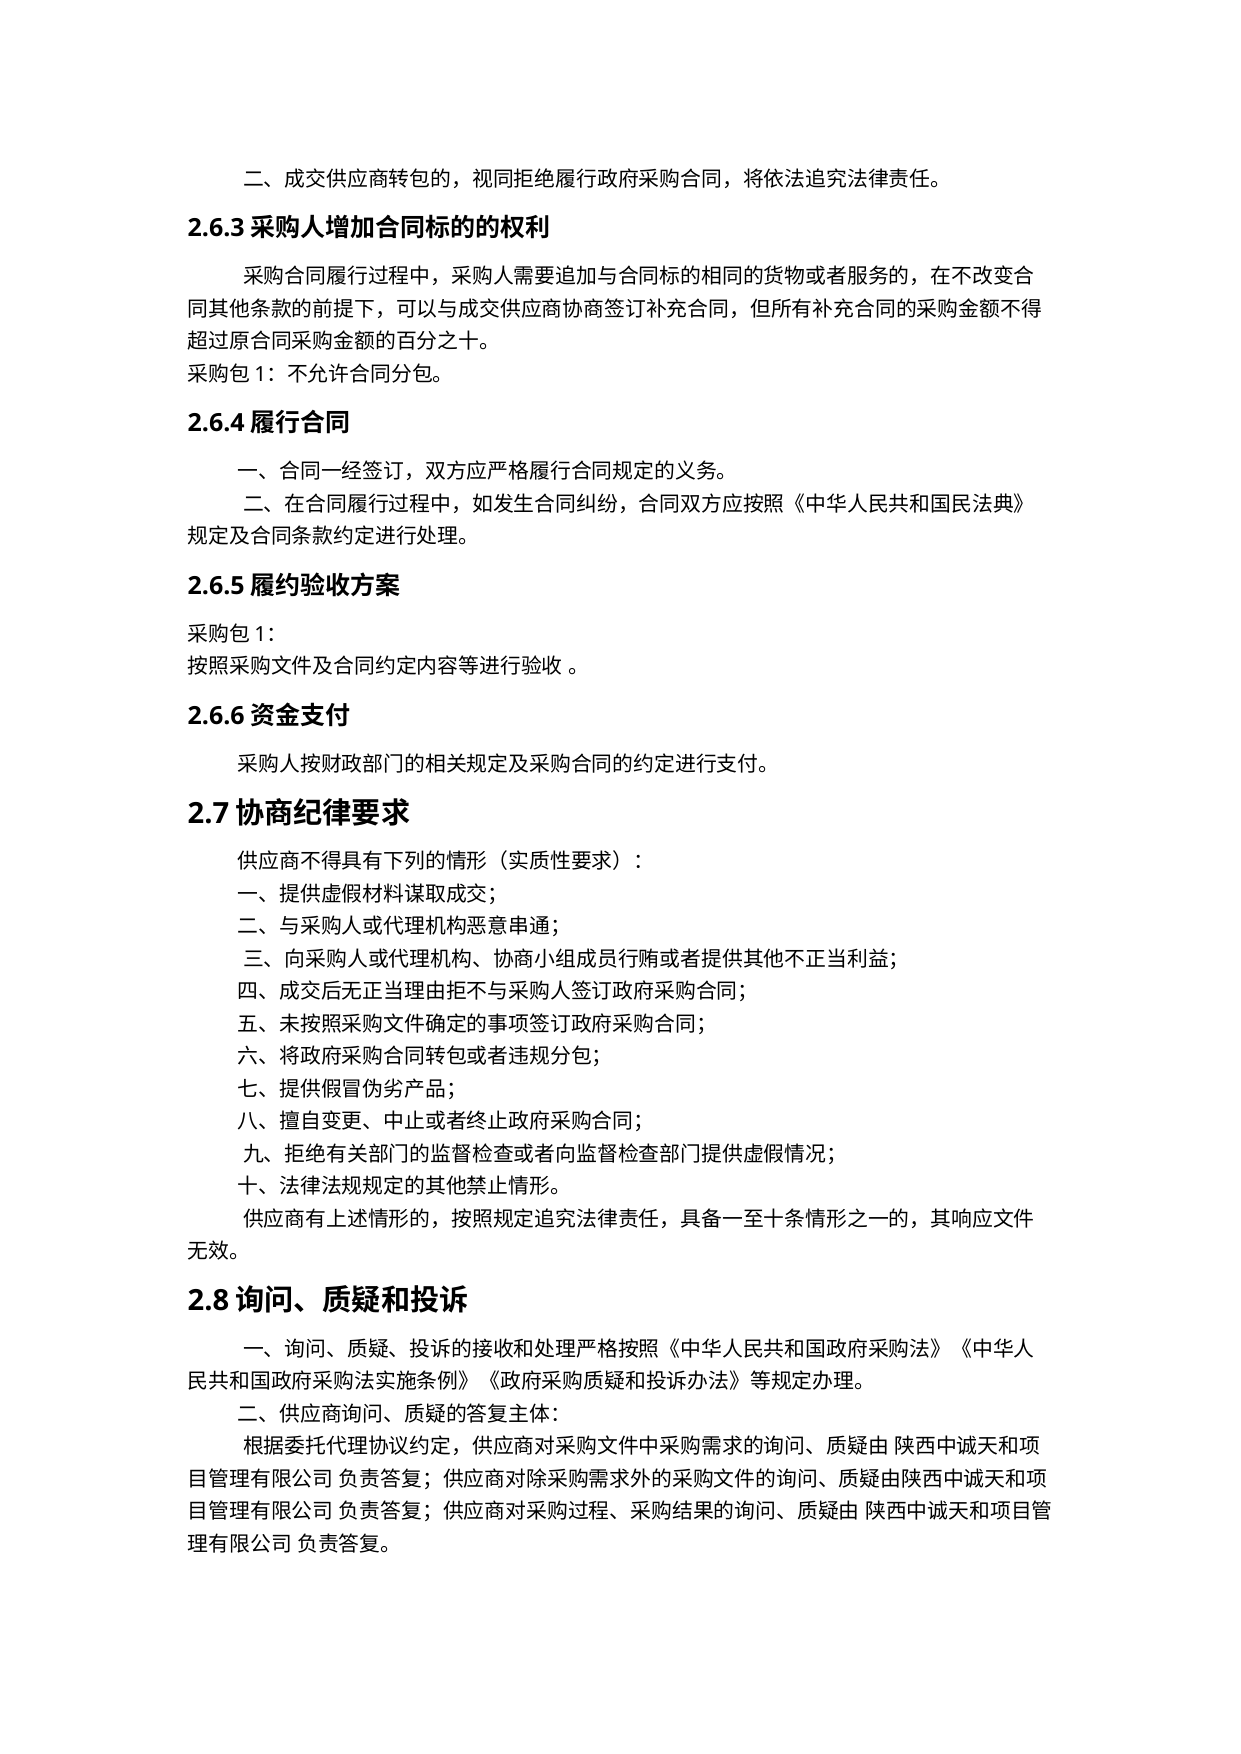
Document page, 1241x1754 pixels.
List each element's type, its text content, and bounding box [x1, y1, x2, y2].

text 2.7协商纪律要求 [187, 779, 1053, 844]
text 2.6.4履行合同 [187, 389, 1053, 454]
text 十、法律法规规定的其他禁止情形。 [187, 1169, 1053, 1202]
text 六、将政府采购合同转包或者违规分包； [187, 1039, 1053, 1072]
text 八、擅自变更、中止或者终止政府采购合同； [187, 1104, 1053, 1137]
text 二、与采购人或代理机构恶意串通； [187, 909, 1053, 942]
text 一、合同一经签订，双方应严格履行合同规定的义务。 [187, 454, 1053, 487]
text 采购合同履行过程中，采购人需要追加与合同标的相同的货物或者服务的，在不改变合同其他条款的前提下，可以与成交供应商协商签订补充合同，但所有补充合同的采购金额不得超过原合同采购金额的百分之十。 [187, 259, 1053, 357]
text 二、成交供应商转包的，视同拒绝履行政府采购合同，将依法追究法律责任。 [187, 162, 1053, 194]
text 四、成交后无正当理由拒不与采购人签订政府采购合同； [187, 974, 1053, 1007]
text 五、未按照采购文件确定的事项签订政府采购合同； [187, 1007, 1053, 1039]
text 供应商不得具有下列的情形（实质性要求）： [187, 844, 1053, 877]
text 2.8询问、质疑和投诉 [187, 1267, 1053, 1332]
text 2.6.6资金支付 [187, 682, 1053, 747]
text 七、提供假冒伪劣产品； [187, 1072, 1053, 1104]
text 三、向采购人或代理机构、协商小组成员行贿或者提供其他不正当利益； [187, 942, 1053, 974]
text 采购包1： [187, 617, 1053, 649]
text 二、在合同履行过程中，如发生合同纠纷，合同双方应按照《中华人民共和国民法典》规定及合同条款约定进行处理。 [187, 487, 1053, 552]
text 采购包1：不允许合同分包。 [187, 357, 1053, 389]
text 根据委托代理协议约定，供应商对采购文件中采购需求的询问、质疑由 陕西中诚天和项目管理有限公司 负责答复；供应商对除采购需求外的采购文件的询问、质疑由陕西中诚天和项目管理有限公司 负责答复；供应商对采购过程、采购结果的询问、质疑由 陕西中诚天和项目管理有限公司 负责答复。 [187, 1429, 1053, 1559]
text 供应商有上述情形的，按照规定追究法律责任，具备一至十条情形之一的，其响应文件无效。 [187, 1202, 1053, 1267]
text 按照采购文件及合同约定内容等进行验收 。 [187, 649, 1053, 682]
text 二、供应商询问、质疑的答复主体： [187, 1397, 1053, 1429]
text 2.6.5履约验收方案 [187, 552, 1053, 617]
text 2.6.3采购人增加合同标的的权利 [187, 194, 1053, 259]
text 九、拒绝有关部门的监督检查或者向监督检查部门提供虚假情况； [187, 1137, 1053, 1169]
text 一、提供虚假材料谋取成交； [187, 877, 1053, 909]
text 一、询问、质疑、投诉的接收和处理严格按照《中华人民共和国政府采购法》《中华人民共和国政府采购法实施条例》《政府采购质疑和投诉办法》等规定办理。 [187, 1332, 1053, 1397]
text 采购人按财政部门的相关规定及采购合同的约定进行支付。 [187, 747, 1053, 779]
